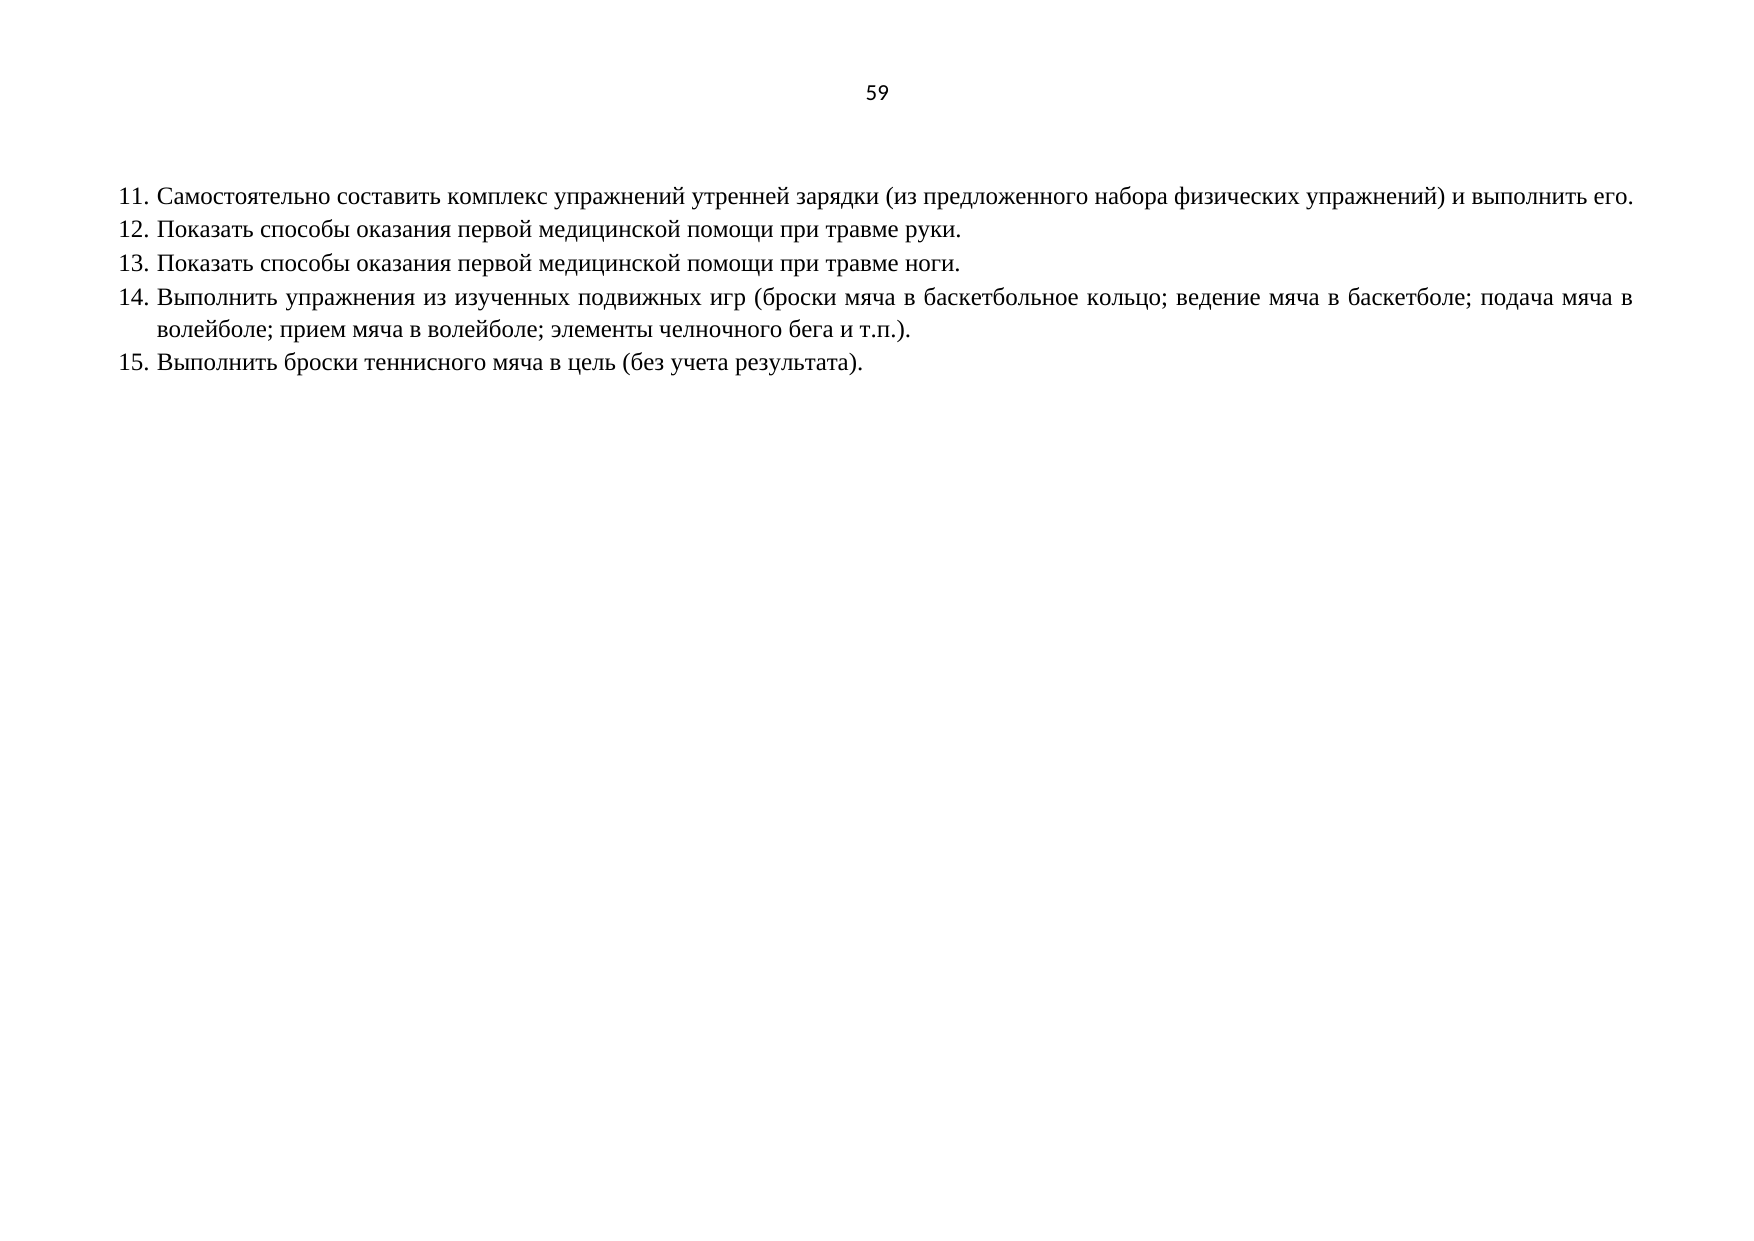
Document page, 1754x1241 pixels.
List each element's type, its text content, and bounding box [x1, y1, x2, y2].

list Показать способы оказания первой медицинской помощи при травме руки. [118, 214, 1635, 243]
list Самостоятельно составить комплекс упражнений утренней зарядки (из предложенного набора физических упражнений) и выполнить его. [118, 181, 1635, 209]
list Показать способы оказания первой медицинской помощи при травме ноги. [118, 248, 1635, 277]
list Выполнить упражнения из изученных подвижных игр (броски мяча в баскетбольное кольцо; ведение мяча в баскетболе; подача мяча в волейболе; прием мяча в волейболе; элементы челночного бега и т.п.). [118, 282, 1635, 343]
list Выполнить броски теннисного мяча в цель (без учета результата). [118, 347, 1635, 376]
